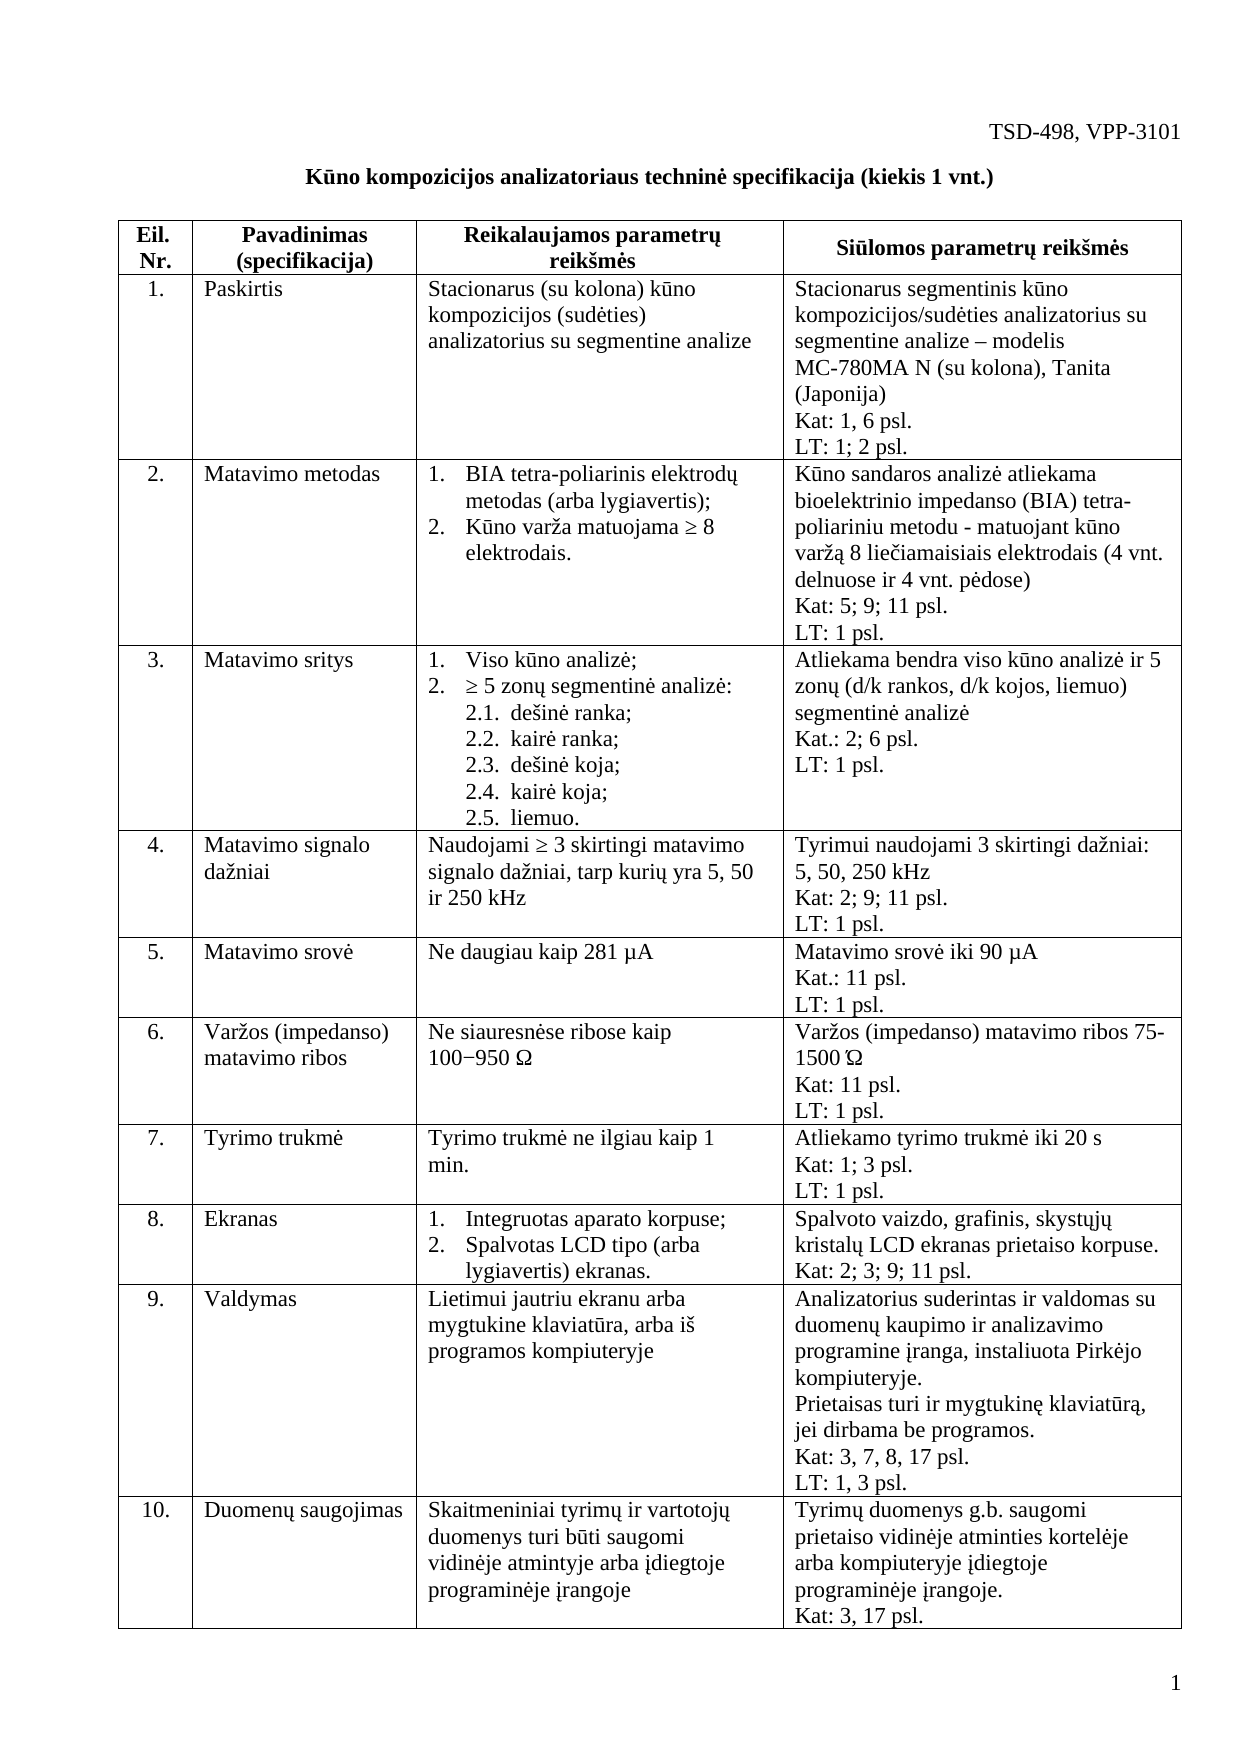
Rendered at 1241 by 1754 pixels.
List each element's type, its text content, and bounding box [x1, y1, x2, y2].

table_cell Ne siauresnėse ribose kaip 100−950 Ω [417, 1018, 783, 1123]
table_cell Analizatorius suderintas ir valdomas su duomenų kaupimo ir analizavimo programine įranga, instaliuota Pirkėjo kompiuteryje. Prietaisas turi ir mygtukinę klaviatūrą, jei dirbama be programos. Kat: 3, 7, 8, 17 psl. LT: 1, 3 psl. [784, 1285, 1181, 1496]
table_cell Integruotas aparato korpuse; Spalvotas LCD tipo (arba lygiavertis) ekranas. [417, 1205, 783, 1284]
table_cell Stacionarus (su kolona) kūno kompozicijos (sudėties) analizatorius su segmentine analize [417, 275, 783, 459]
table_cell Tyrimo trukmė ne ilgiau kaip 1 min. [417, 1125, 783, 1203]
table_cell Stacionarus segmentinis kūno kompozicijos/sudėties analizatorius su segmentine analize – modelis MC-780MA N (su kolona), Tanita (Japonija) Kat: 1, 6 psl. LT: 1; 2 psl. [784, 275, 1181, 459]
table_cell Matavimo signalo dažniai [193, 831, 416, 937]
table_cell Matavimo metodas [193, 460, 416, 645]
table_cell 7. [119, 1125, 192, 1203]
table_cell 5. [119, 938, 192, 1017]
table_cell Spalvoto vaizdo, grafinis, skystųjų kristalų LCD ekranas prietaiso korpuse. Kat: 2; 3; 9; 11 psl. [784, 1205, 1181, 1284]
table_cell Tyrimo trukmė [193, 1125, 416, 1203]
table_cell Matavimo srovė iki 90 µA Kat.: 11 psl. LT: 1 psl. [784, 938, 1181, 1017]
table_cell Varžos (impedanso) matavimo ribos 75-1500 Ώ Kat: 11 psl. LT: 1 psl. [784, 1018, 1181, 1123]
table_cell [417, 1497, 783, 1628]
table_cell 1. [119, 275, 192, 459]
table_cell Matavimo sritys [193, 646, 416, 830]
table_cell Ne daugiau kaip 281 µA [417, 938, 783, 1017]
table_cell 2. [119, 460, 192, 645]
table_cell BIA tetra-poliarinis elektrodų metodas (arba lygiavertis); Kūno varža matuojama ≥ 8 elektrodais. [417, 460, 783, 645]
table_cell Lietimui jautriu ekranu arba mygtukine klaviatūra, arba iš programos kompiuteryje [417, 1285, 783, 1496]
table_header Siūlomos parametrų reikšmės [784, 221, 1181, 274]
table_cell Ekranas [193, 1205, 416, 1284]
table_cell Naudojami ≥ 3 skirtingi matavimo signalo dažniai, tarp kurių yra 5, 50 ir 250 kHz [417, 831, 783, 937]
table_cell Viso kūno analizė; ≥ 5 zonų segmentinė analizė: dešinė ranka; kairė ranka; dešinė koja; kairė koja; liemuo. [417, 646, 783, 830]
text TSD-498, VPP-3101 [118, 118, 1181, 144]
table_cell 10. [119, 1497, 192, 1628]
table_cell Tyrimui naudojami 3 skirtingi dažniai: 5, 50, 250 kHz Kat: 2; 9; 11 psl. LT: 1 psl. [784, 831, 1181, 937]
table_cell 6. [119, 1018, 192, 1123]
table_cell Varžos (impedanso) matavimo ribos [193, 1018, 416, 1123]
table_cell 4. [119, 831, 192, 937]
table_cell 8. [119, 1205, 192, 1284]
table_cell Kūno sandaros analizė atliekama bioelektrinio impedanso (BIA) tetra-poliariniu metodu - matuojant kūno varžą 8 liečiamaisiais elektrodais (4 vnt. delnuose ir 4 vnt. pėdose) Kat: 5; 9; 11 psl. LT: 1 psl. [784, 460, 1181, 645]
table_cell Atliekamo tyrimo trukmė iki 20 s Kat: 1; 3 psl. LT: 1 psl. [784, 1125, 1181, 1203]
table_cell Atliekama bendra viso kūno analizė ir 5 zonų (d/k rankos, d/k kojos, liemuo) segmentinė analizė Kat.: 2; 6 psl. LT: 1 psl. [784, 646, 1181, 830]
table_cell 3. [119, 646, 192, 830]
table_cell Paskirtis [193, 275, 416, 459]
table_header Reikalaujamos parametrų reikšmės [417, 221, 783, 274]
table_cell Valdymas [193, 1285, 416, 1496]
table_cell Duomenų saugojimas [193, 1497, 416, 1628]
text Kūno kompozicijos analizatoriaus techninė specifikacija (kiekis 1 vnt.) [118, 163, 1181, 189]
table_cell Matavimo srovė [193, 938, 416, 1017]
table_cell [784, 1497, 1181, 1628]
table_cell 9. [119, 1285, 192, 1496]
table_header Pavadinimas (specifikacija) [193, 221, 416, 274]
